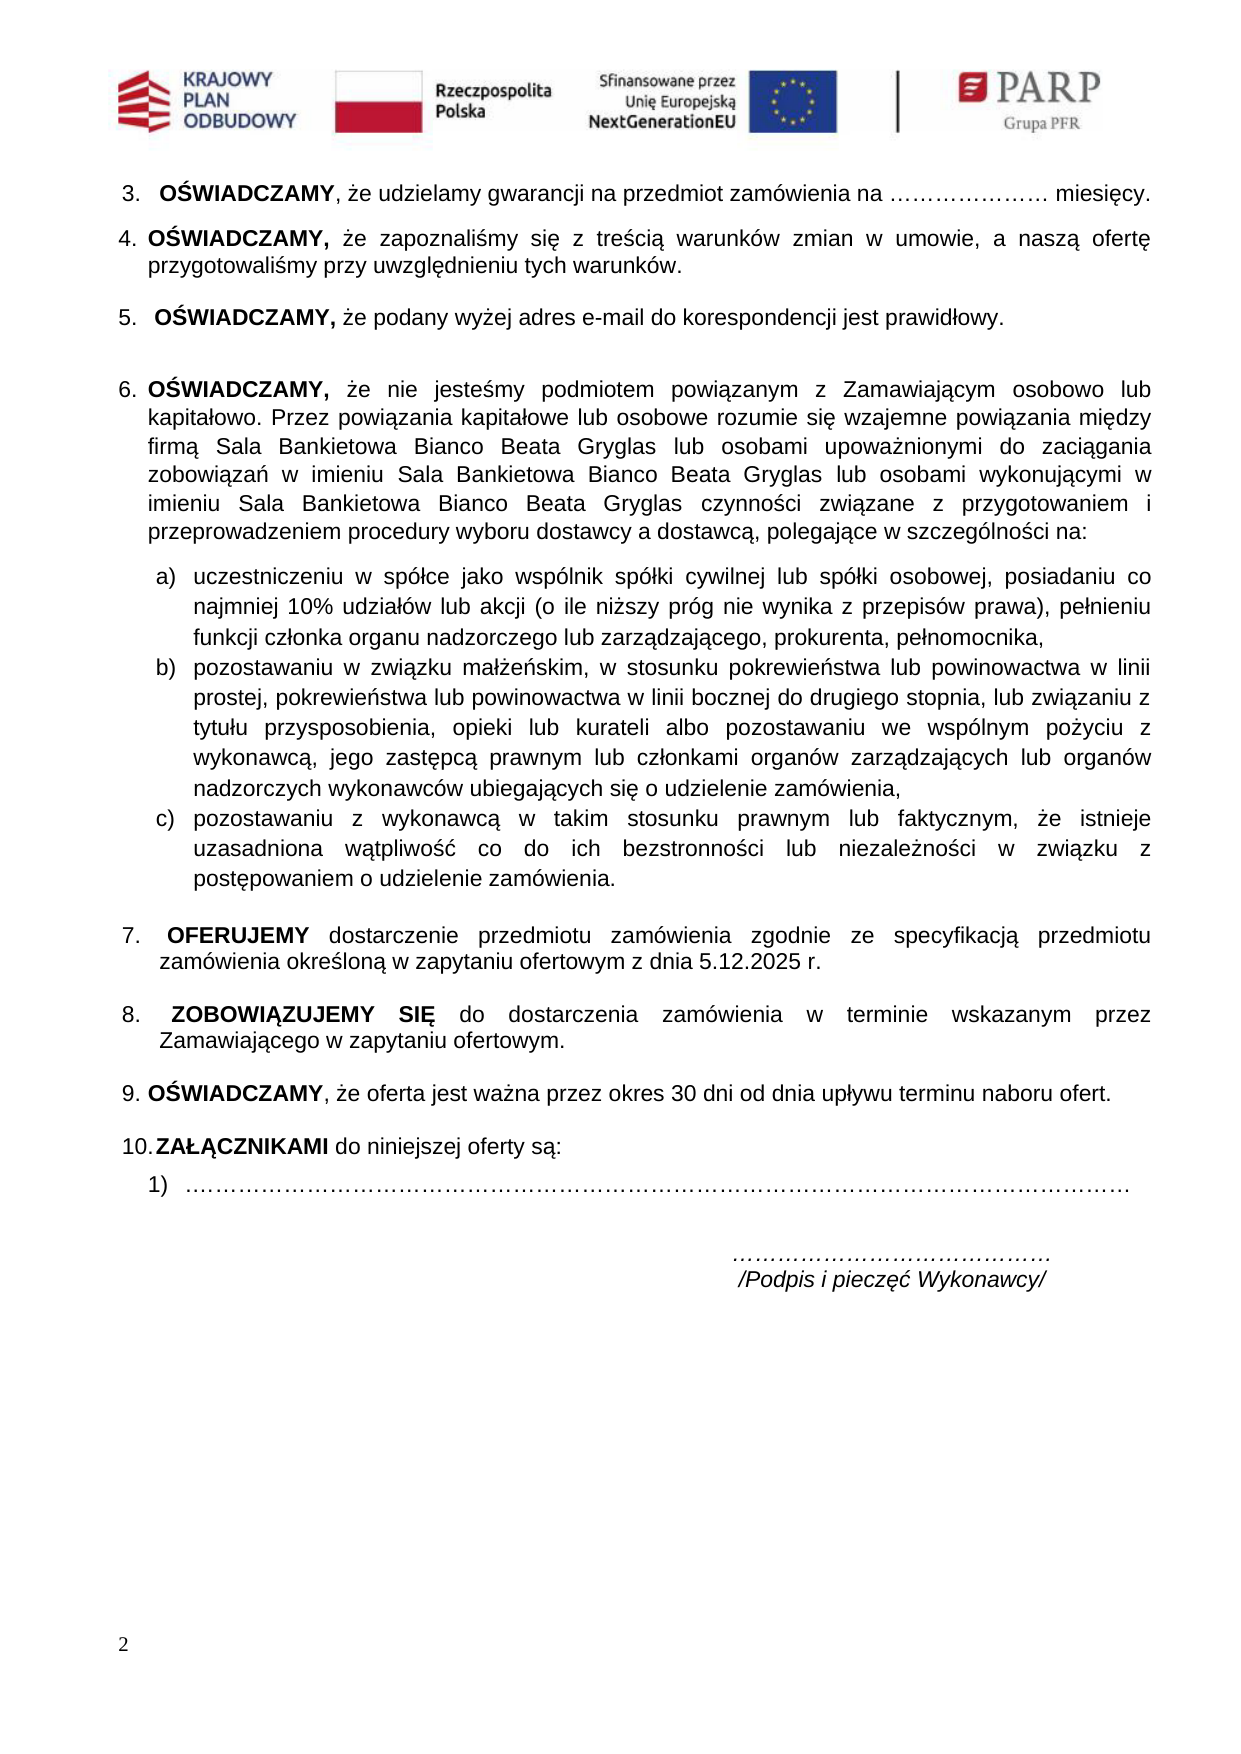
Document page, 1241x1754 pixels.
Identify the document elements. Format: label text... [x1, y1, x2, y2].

list ZAŁĄCZNIKAMI do niniejszej oferty są: [122, 1133, 1152, 1159]
list ZOBOWIĄZUJEMY SIĘ do dostarczenia zamówienia w terminie wskazanym przez Zamawiającego w zapytaniu ofertowym. [122, 1001, 1152, 1053]
list .…………………………………………………………………………………………………………… [148, 1171, 1152, 1198]
list pozostawaniu w związku małżeńskim, w stosunku pokrewieństwa lub powinowactwa w linii prostej, pokrewieństwa lub powinowactwa w linii bocznej do drugiego stopnia, lub związaniu z tytułu przysposobienia, opieki lub kurateli albo pozostawaniu we wspólnym pożyciu z wykonawcą, jego zastępcą prawnym lub członkami organów zarządzających lub organów nadzorczych wykonawców ubiegających się o udzielenie zamówienia, [156, 654, 1152, 801]
list OŚWIADCZAMY, że oferta jest ważna przez okres 30 dni od dnia upływu terminu naboru ofert. [122, 1080, 1152, 1106]
list OŚWIADCZAMY, że udzielamy gwarancji na przedmiot zamówienia na ………………… miesięcy. [122, 180, 1152, 207]
list pozostawaniu z wykonawcą w takim stosunku prawnym lub faktycznym, że istnieje uzasadniona wątpliwość co do ich bezstronności lub niezależności w związku z postępowaniem o udzielenie zamówienia. [156, 805, 1152, 892]
text …………………………………… [561, 1240, 1152, 1266]
list OŚWIADCZAMY, że nie jesteśmy podmiotem powiązanym z Zamawiającym osobowo lub kapitałowo. Przez powiązania kapitałowe lub osobowe rozumie się wzajemne powiązania między firmą Sala Bankietowa Bianco Beata Gryglas lub osobami upoważnionymi do zaciągania zobowiązań w imieniu Sala Bankietowa Bianco Beata Gryglas lub osobami wykonującymi w imieniu Sala Bankietowa Bianco Beata Gryglas czynności związane z przygotowaniem i przeprowadzeniem procedury wyboru dostawcy a dostawcą, polegające w szczególności na: [118, 376, 1152, 544]
list OŚWIADCZAMY, że podany wyżej adres e-mail do korespondencji jest prawidłowy. [118, 304, 1152, 331]
text /Podpis i pieczęć Wykonawcy/ [561, 1266, 1152, 1292]
list OFERUJEMY dostarczenie przedmiotu zamówienia zgodnie ze specyfikacją przedmiotu zamówienia określoną w zapytaniu ofertowym z dnia 5.12.2025 r. [122, 922, 1152, 974]
picture [88, 29, 1123, 157]
list uczestniczeniu w spółce jako wspólnik spółki cywilnej lub spółki osobowej, posiadaniu co najmniej 10% udziałów lub akcji (o ile niższy próg nie wynika z przepisów prawa), pełnieniu funkcji członka organu nadzorczego lub zarządzającego, prokurenta, pełnomocnika, [156, 563, 1152, 650]
list OŚWIADCZAMY, że zapoznaliśmy się z treścią warunków zmian w umowie, a naszą ofertę przygotowaliśmy przy uwzględnieniu tych warunków. [118, 225, 1152, 278]
